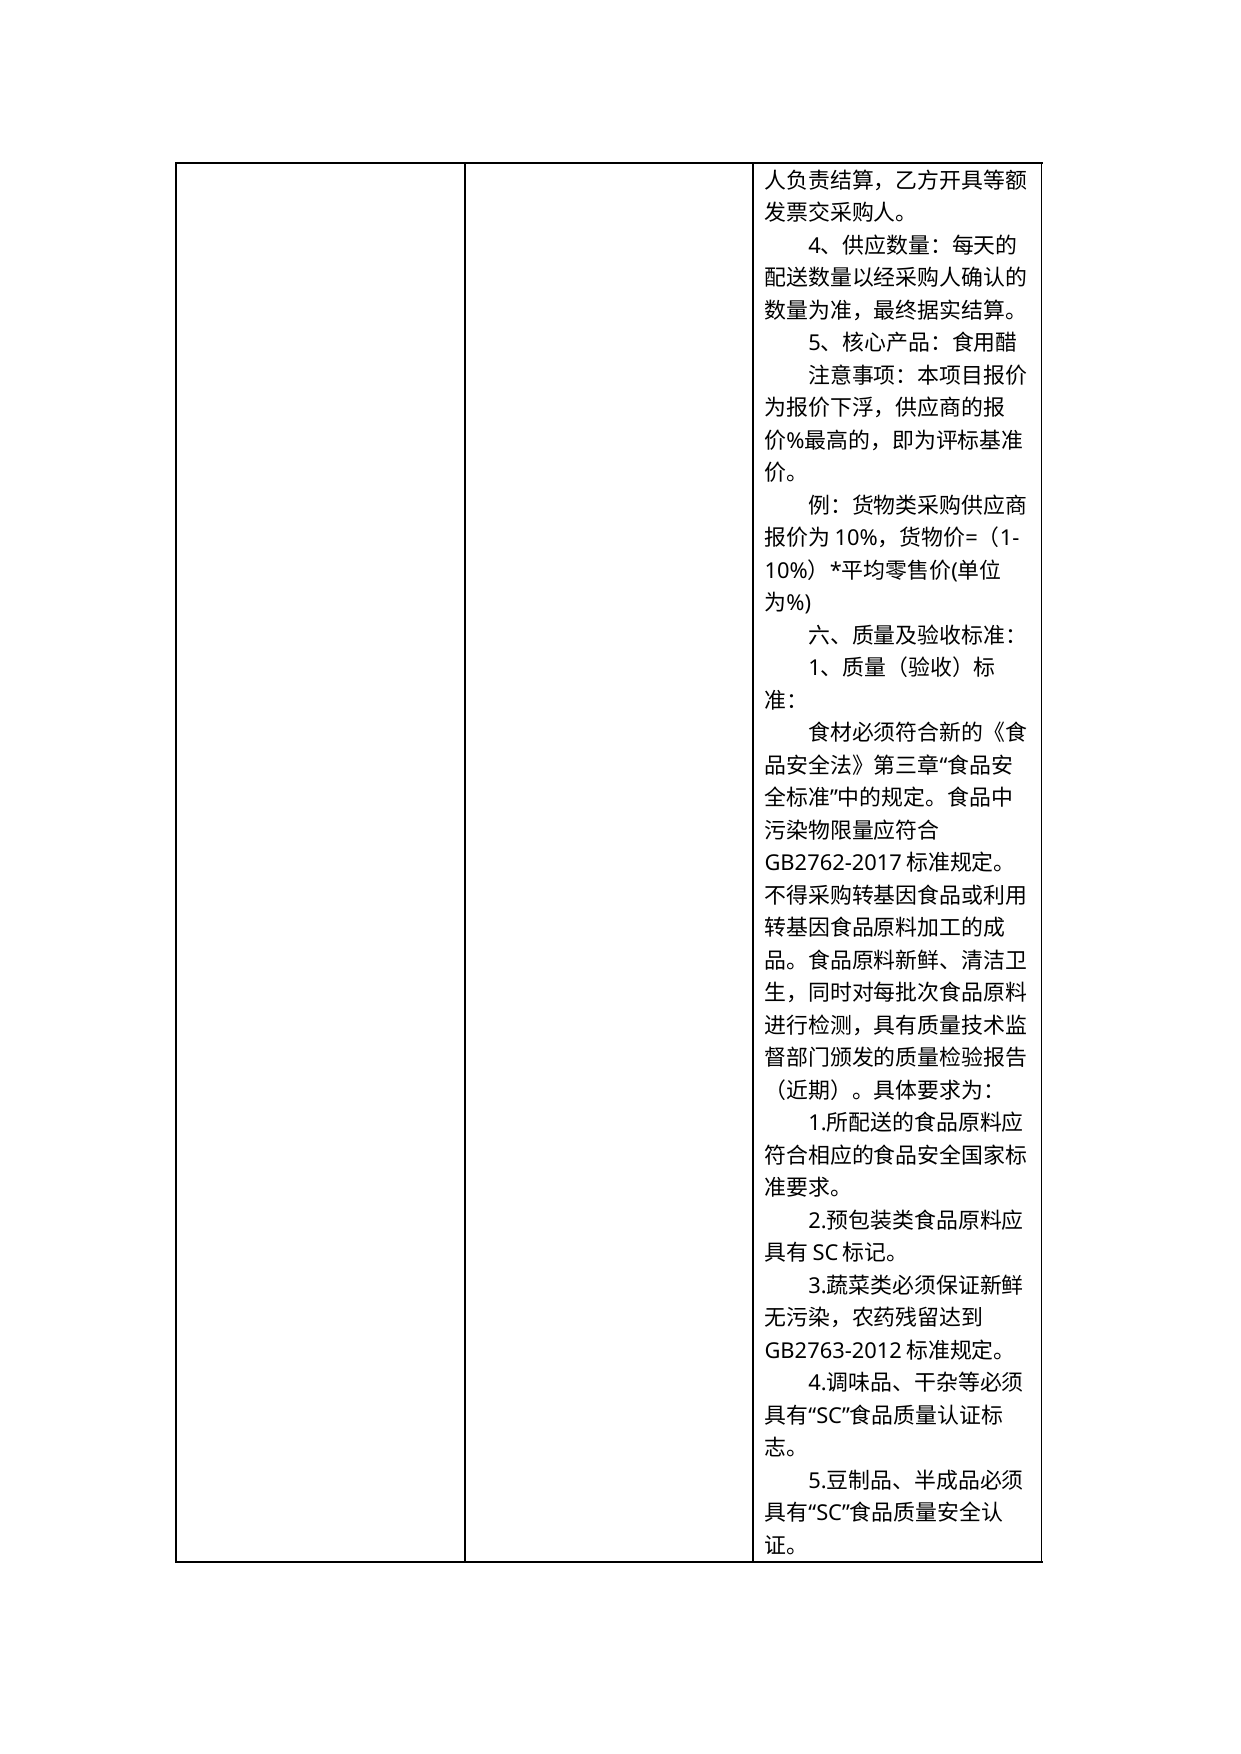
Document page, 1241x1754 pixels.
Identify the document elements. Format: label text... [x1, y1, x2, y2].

table_cell [466, 164, 752, 1561]
table_cell 1 [177, 164, 464, 1561]
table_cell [754, 164, 1041, 1561]
